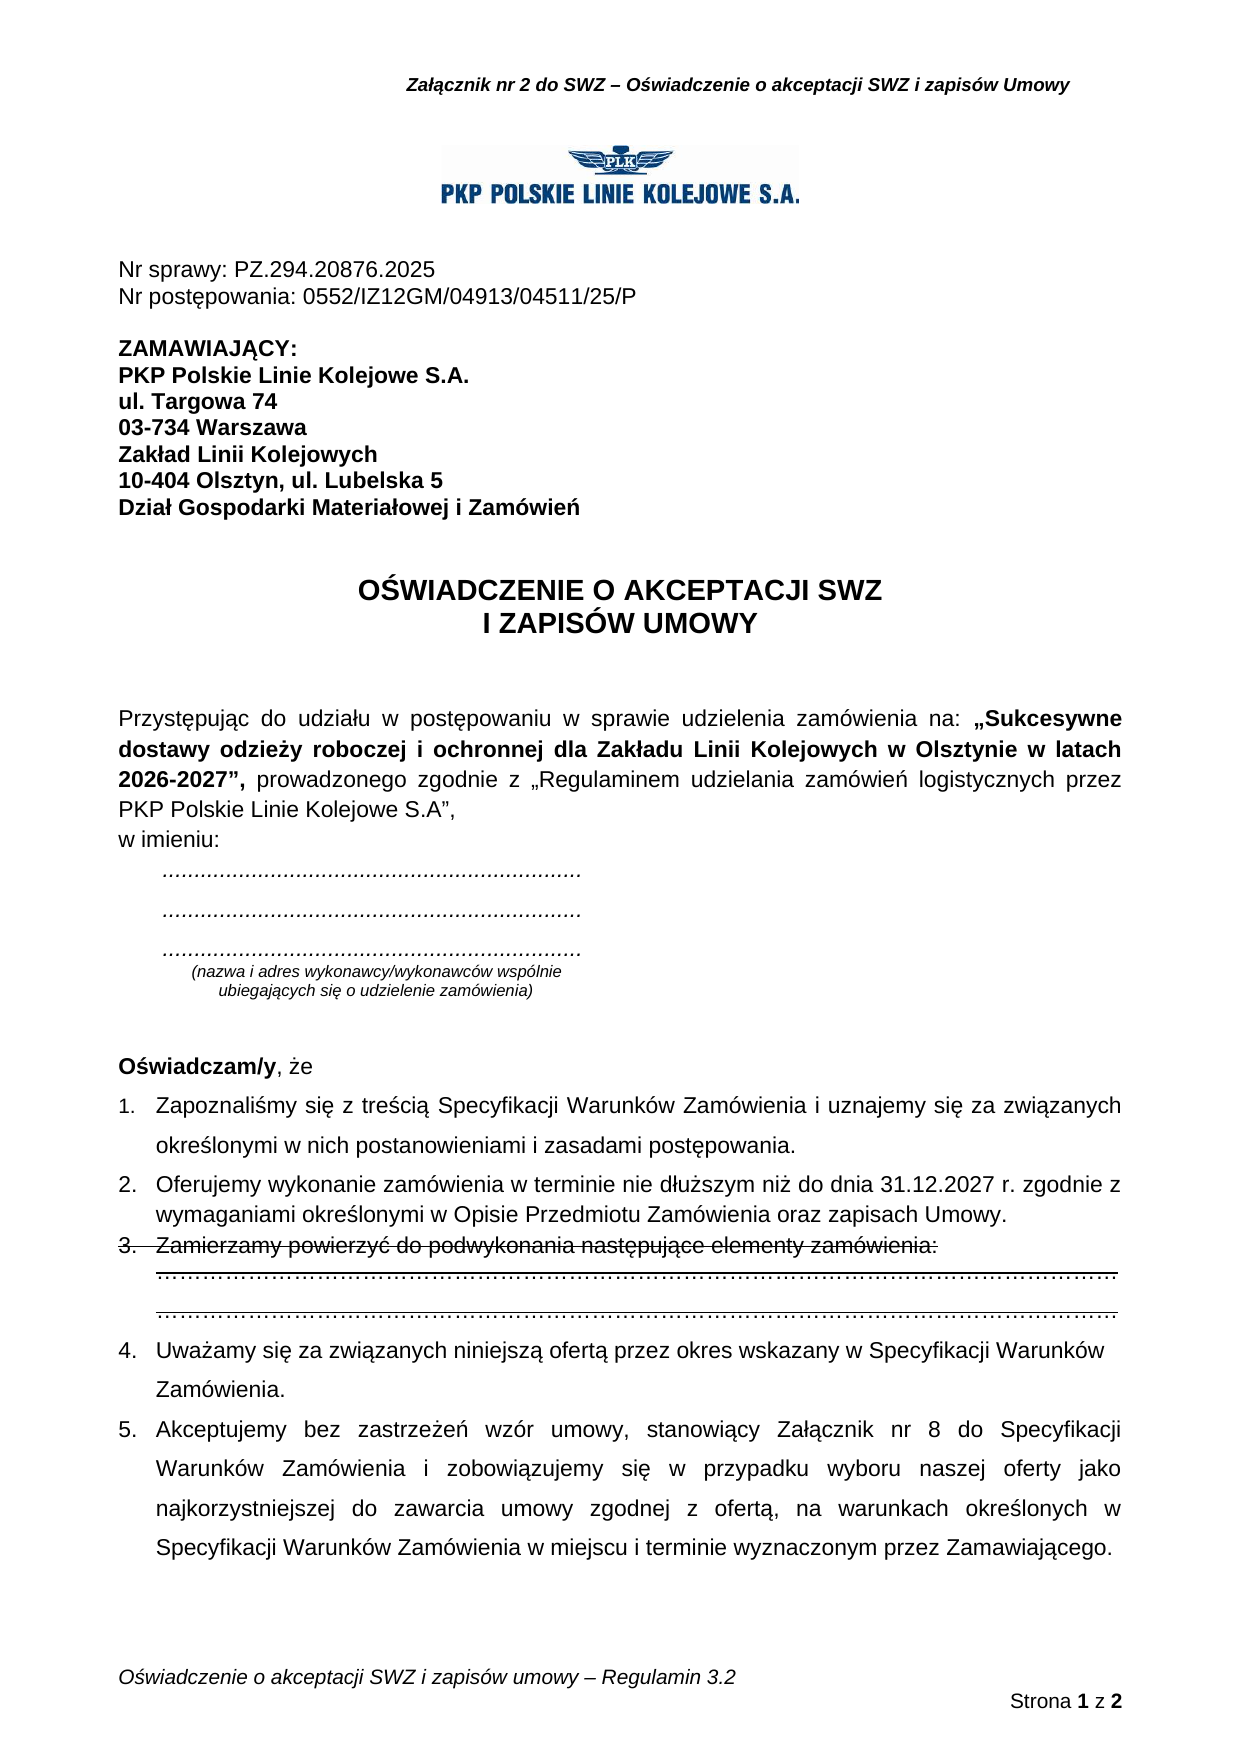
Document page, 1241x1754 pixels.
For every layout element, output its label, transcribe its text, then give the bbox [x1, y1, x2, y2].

text ul. Targowa 74 [118, 388, 1122, 414]
text .................................................................. [162, 856, 1122, 883]
text Nr postępowania: 0552/IZ12GM/04913/04511/25/P [118, 283, 1122, 309]
text 03-734 Warszawa [118, 414, 1122, 441]
text Nr sprawy: PZ.294.20876.2025 [118, 256, 1122, 283]
text OŚWIADCZENIE O AKCEPTACJI SWZ [118, 572, 1122, 606]
text .................................................................. [162, 896, 1122, 922]
text I ZAPISÓW UMOWY [118, 606, 1122, 639]
text (nazwa i adres wykonawcy/wykonawców wspólnie [103, 962, 650, 981]
text Oświadczam/y, że [118, 1053, 1122, 1079]
text ubiegających się o udzielenie zamówienia) [103, 981, 650, 1000]
text Zakład Linii Kolejowych [118, 441, 1122, 467]
list Uważamy się za związanych niniejszą ofertą przez okres wskazany w Specyfikacji Warunków Zamówienia. [118, 1337, 1122, 1403]
picture [441, 145, 799, 204]
text ZAMAWIAJĄCY: [118, 335, 1122, 362]
list Zapoznaliśmy się z treścią Specyfikacji Warunków Zamówienia i uznajemy się za związanych określonymi w nich postanowieniami i zasadami postępowania. [118, 1092, 1122, 1158]
text .................................................................. [162, 935, 1122, 962]
list Zamierzamy powierzyć do podwykonania następujące elementy zamówienia: [118, 1232, 1122, 1258]
list Oferujemy wykonanie zamówienia w terminie nie dłuższym niż do dnia 31.12.2027 r. zgodnie z wymaganiami określonymi w Opisie Przedmiotu Zamówienia oraz zapisach Umowy. [118, 1171, 1122, 1228]
list Akceptujemy bez zastrzeżeń wzór umowy, stanowiący Załącznik nr 8 do Specyfikacji Warunków Zamówienia i zobowiązujemy się w przypadku wyboru naszej oferty jako najkorzystniejszej do zawarcia umowy zgodnej z ofertą, na warunkach określonych w Specyfikacji Warunków Zamówienia w miejscu i terminie wyznaczonym przez Zamawiającego. [118, 1416, 1122, 1561]
text 10-404 Olsztyn, ul. Lubelska 5 [118, 467, 1122, 493]
text ……………………………………………………………………………………………………………… [156, 1297, 1122, 1324]
text ……………………………………………………………………………………………………………… [156, 1258, 1122, 1284]
text PKP Polskie Linie Kolejowe S.A. [118, 362, 1122, 388]
text Dział Gospodarki Materiałowej i Zamówień [118, 493, 1122, 520]
text w imieniu: [118, 826, 1122, 853]
text Przystępując do udziału w postępowaniu w sprawie udzielenia zamówienia na: „Sukcesywne dostawy odzieży roboczej i ochronnej dla Zakładu Linii Kolejowych w Olsztynie w latach 2026-2027”, prowadzonego zgodnie z „Regulaminem udzielania zamówień logistycznych przez PKP Polskie Linie Kolejowe S.A”, [118, 705, 1122, 822]
